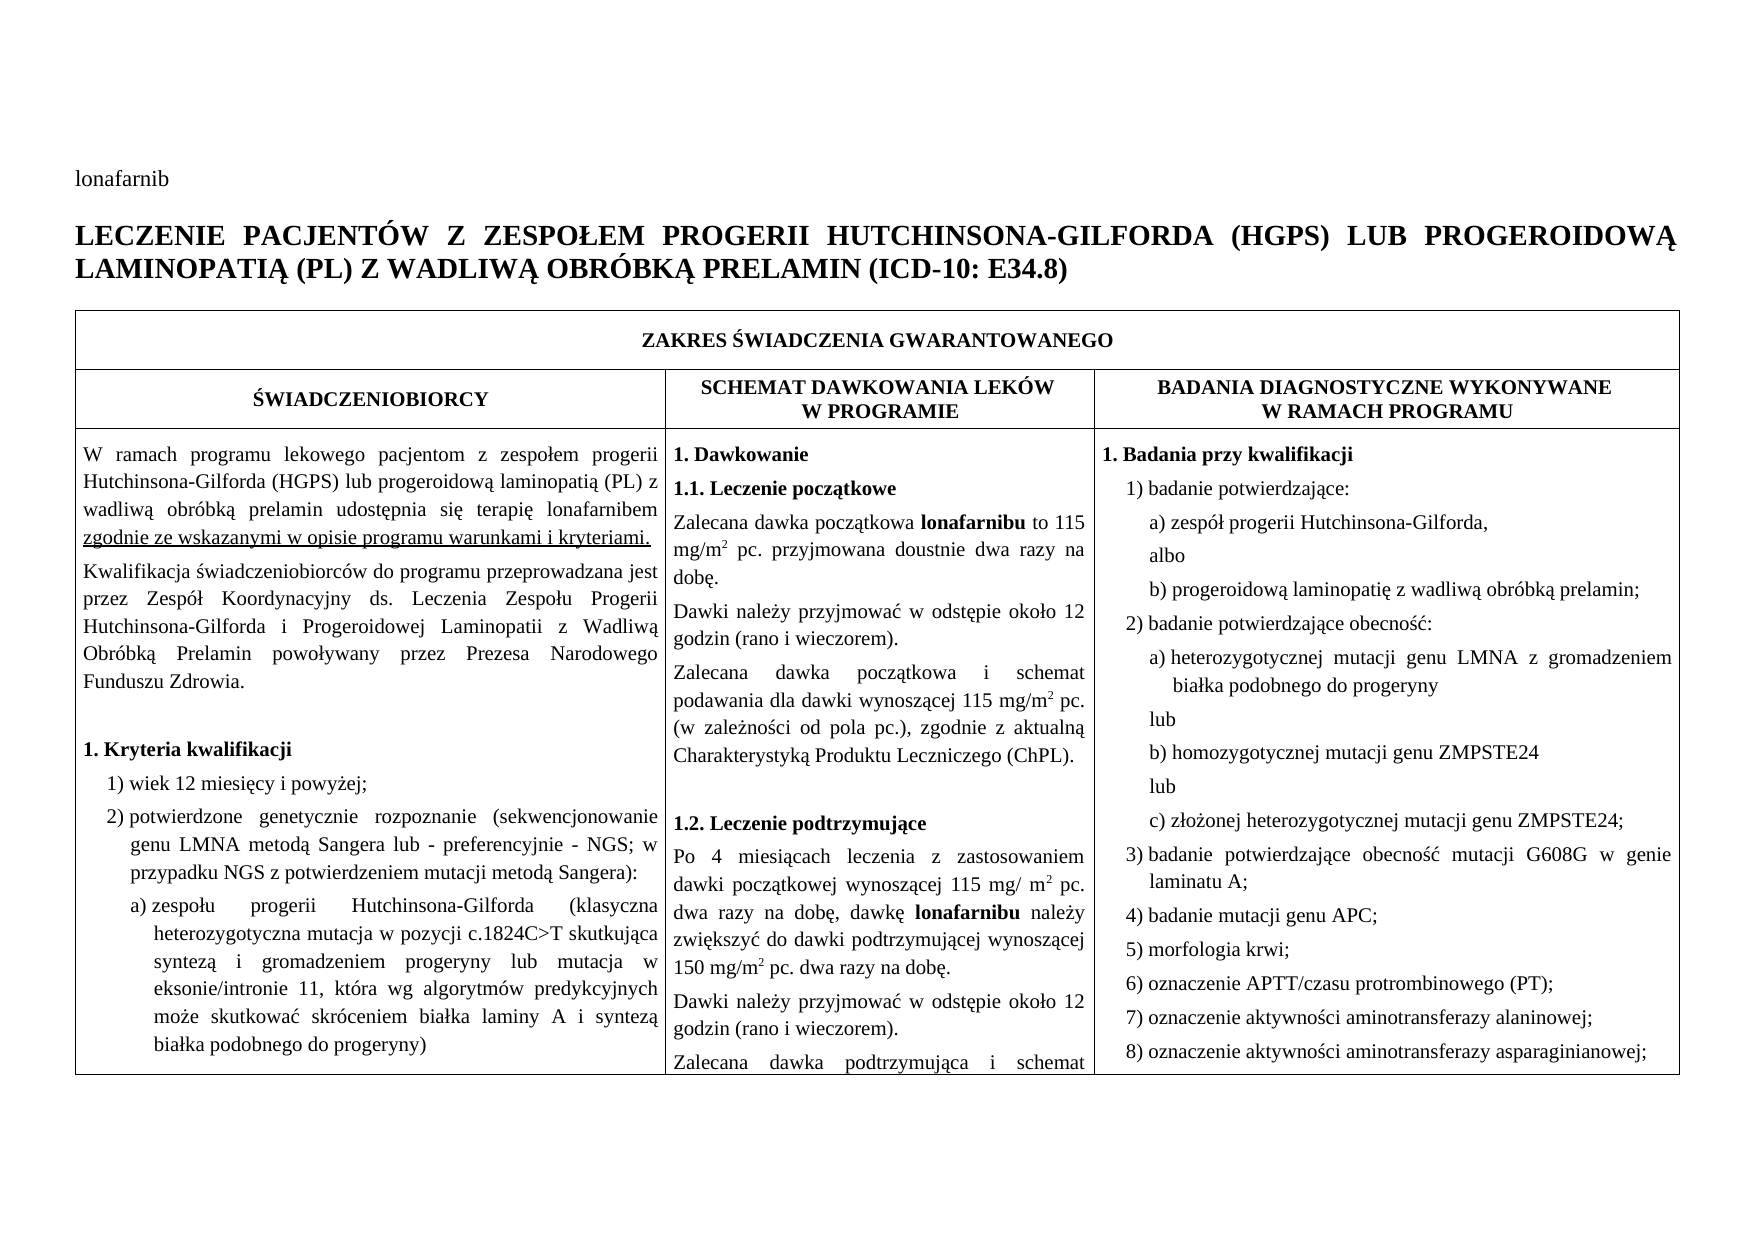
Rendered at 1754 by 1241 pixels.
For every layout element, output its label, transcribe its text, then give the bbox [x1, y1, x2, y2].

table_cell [76, 429, 665, 1074]
table_header ZAKRES ŚWIADCZENIA GWARANTOWANEGO [76, 311, 1679, 369]
table_cell BADANIA DIAGNOSTYCZNE WYKONYWANE W RAMACH PROGRAMU [1095, 370, 1679, 428]
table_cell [666, 429, 1094, 1074]
table_cell SCHEMAT DAWKOWANIA LEKÓW W PROGRAMIE [666, 370, 1094, 428]
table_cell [1095, 429, 1679, 1074]
text LECZENIE PACJENTÓW Z ZESPOŁEM PROGERII HUTCHINSONA-GILFORDA (HGPS) LUB PROGEROIDOWĄ LAMINOPATIĄ (PL) Z WADLIWĄ OBRÓBKĄ PRELAMIN (ICD-10: E34.8) [75, 218, 1679, 285]
text lonafarnib [75, 165, 1679, 192]
table_cell ŚWIADCZENIOBIORCY [76, 370, 665, 428]
